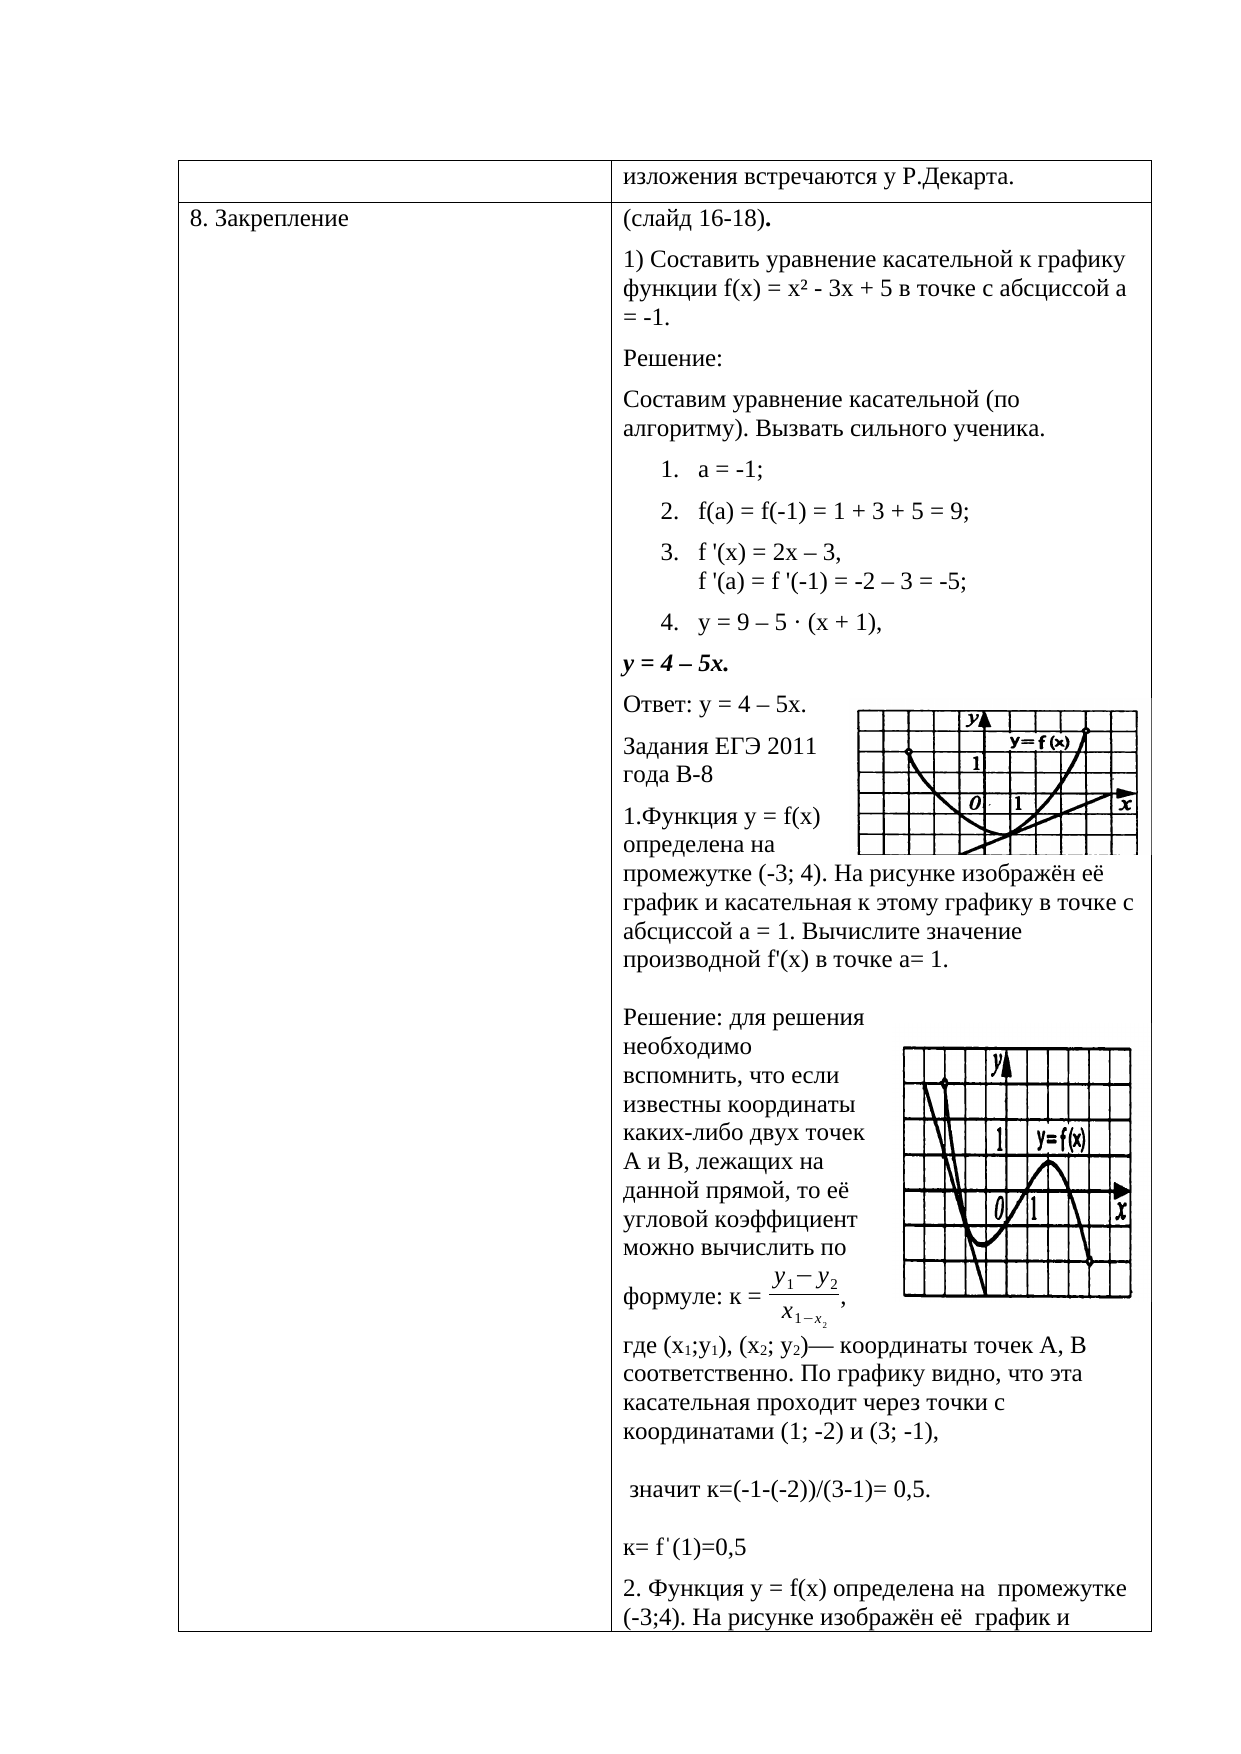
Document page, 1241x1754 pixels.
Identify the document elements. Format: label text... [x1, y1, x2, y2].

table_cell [612, 203, 1151, 1631]
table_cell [179, 161, 611, 202]
picture [848, 698, 1152, 855]
table_cell 8. Закрепление [179, 203, 611, 1631]
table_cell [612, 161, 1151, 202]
picture [892, 1023, 1152, 1302]
